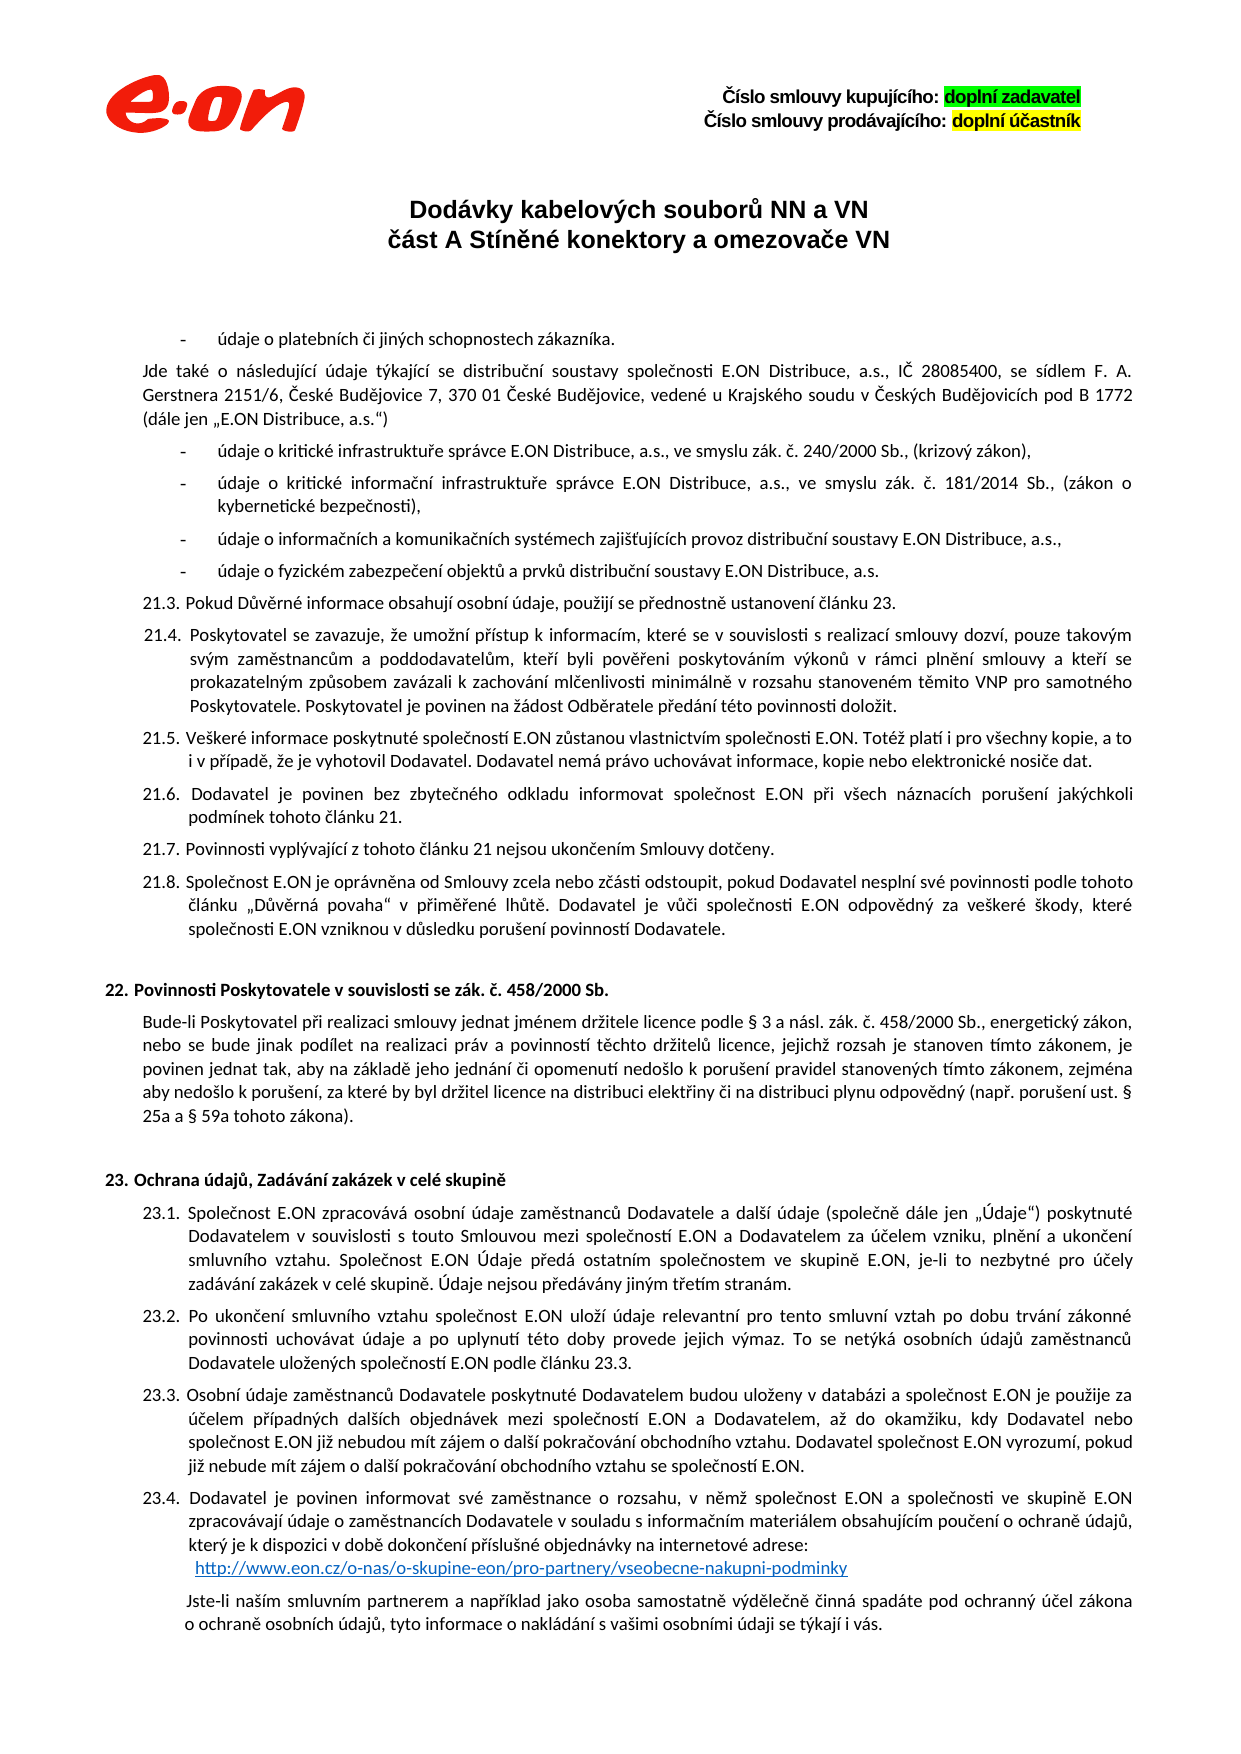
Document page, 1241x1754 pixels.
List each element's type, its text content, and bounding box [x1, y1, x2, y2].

subtitle 23. Ochrana údajů, Zadávání zakázek v celé skupině [105, 1169, 1134, 1192]
subtitle 22. Povinnosti Poskytovatele v souvislosti se zák. č. 458/2000 Sb. [105, 978, 1134, 1001]
text Bude-li Poskytovatel při realizaci smlouvy jednat jménem držitele licence podle § 3 a násl. zák. č. 458/2000 Sb., energetický zákon, nebo se bude jinak podílet na realizaci práv a povinností těchto držitelů licence, jejichž rozsah je stanoven tímto zákonem, je povinen jednat tak, aby na základě jeho jednání či opomenutí nedošlo k porušení pravidel stanovených tímto zákonem, zejména aby nedošlo k porušení, za které by byl držitel licence na distribuci elektřiny či na distribuci plynu odpovědný (např. porušení ust. § 25a a § 59a tohoto zákona). [142, 1010, 1134, 1127]
list údaje o kritické informační infrastruktuře správce E.ON Distribuce, a.s., ve smyslu zák. č. 181/2014 Sb., (zákon o kybernetické bezpečnosti), [180, 471, 1134, 517]
text 21.5. Veškeré informace poskytnuté společností E.ON zůstanou vlastnictvím společnosti E.ON. Totéž platí i pro všechny kopie, a to i v případě, že je vyhotovil Dodavatel. Dodavatel nemá právo uchovávat informace, kopie nebo elektronické nosiče dat. [142, 726, 1134, 773]
text 21.7. Povinnosti vyplývající z tohoto článku 21 nejsou ukončením Smlouvy dotčeny. [142, 838, 1134, 861]
text 23.3. Osobní údaje zaměstnanců Dodavatele poskytnuté Dodavatelem budou uloženy v databázi a společnost E.ON je použije za účelem případných dalších objednávek mezi společností E.ON a Dodavatelem, až do okamžiku, kdy Dodavatel nebo společnost E.ON již nebudou mít zájem o další pokračování obchodního vztahu. Dodavatel společnost E.ON vyrozumí, pokud již nebude mít zájem o další pokračování obchodního vztahu se společností E.ON. [142, 1383, 1134, 1477]
text 23.2. Po ukončení smluvního vztahu společnost E.ON uloží údaje relevantní pro tento smluvní vztah po dobu trvání zákonné povinnosti uchovávat údaje a po uplynutí této doby provede jejich výmaz. To se netýká osobních údajů zaměstnanců Dodavatele uložených společností E.ON podle článku 23.3. [142, 1304, 1134, 1374]
text 23.1. Společnost E.ON zpracovává osobní údaje zaměstnanců Dodavatele a další údaje (společně dále jen „Údaje“) poskytnuté Dodavatelem v souvislosti s touto Smlouvou mezi společností E.ON a Dodavatelem za účelem vzniku, plnění a ukončení smluvního vztahu. Společnost E.ON Údaje předá ostatním společnostem ve skupině E.ON, je-li to nezbytné pro účely zadávání zakázek v celé skupině. Údaje nejsou předávány jiným třetím stranám. [142, 1201, 1134, 1294]
text 21.4. Poskytovatel se zavazuje, že umožní přístup k informacím, které se v souvislosti s realizací smlouvy dozví, pouze takovým svým zaměstnancům a poddodavatelům, kteří byli pověřeni poskytováním výkonů v rámci plnění smlouvy a kteří se prokazatelným způsobem zavázali k zachování mlčenlivosti minimálně v rozsahu stanoveném těmito VNP pro samotného Poskytovatele. Poskytovatel je povinen na žádost Odběratele předání této povinnosti doložit. [144, 623, 1134, 717]
list údaje o informačních a komunikačních systémech zajišťujících provoz distribuční soustavy E.ON Distribuce, a.s., [180, 527, 1134, 550]
list údaje o kritické infrastruktuře správce E.ON Distribuce, a.s., ve smyslu zák. č. 240/2000 Sb., (krizový zákon), [180, 439, 1134, 462]
text 21.6. Dodavatel je povinen bez zbytečného odkladu informovat společnost E.ON při všech náznacích porušení jakýchkoli podmínek tohoto článku 21. [142, 782, 1134, 828]
text 21.8. Společnost E.ON je oprávněna od Smlouvy zcela nebo zčásti odstoupit, pokud Dodavatel nesplní své povinnosti podle tohoto článku „Důvěrná povaha“ v přiměřené lhůtě. Dodavatel je vůči společnosti E.ON odpovědný za veškeré škody, které společnosti E.ON vzniknou v důsledku porušení povinností Dodavatele. [142, 870, 1134, 940]
text Jde také o následující údaje týkající se distribuční soustavy společnosti E.ON Distribuce, a.s., IČ 28085400, se sídlem F. A. Gerstnera 2151/6, České Budějovice 7, 370 01 České Budějovice, vedené u Krajského soudu v Českých Budějovicích pod B 1772 (dále jen „E.ON Distribuce, a.s.“) [142, 359, 1134, 429]
text 23.4. Dodavatel je povinen informovat své zaměstnance o rozsahu, v němž společnost E.ON a společnosti ve skupině E.ON zpracovávají údaje o zaměstnancích Dodavatele v souladu s informačním materiálem obsahujícím poučení o ochraně údajů, který je k dispozici v době dokončení příslušné objednávky na internetové adrese: [142, 1486, 1134, 1556]
list údaje o platebních či jiných schopnostech zákazníka. [180, 327, 1134, 350]
text 21.3. Pokud Důvěrné informace obsahují osobní údaje, použijí se přednostně ustanovení článku 23. [142, 591, 1134, 614]
text Jste-li naším smluvním partnerem a například jako osoba samostatně výdělečně činná spadáte pod ochranný účel zákona o ochraně osobních údajů, tyto informace o nakládání s vašimi osobními údaji se týkají i vás. [180, 1589, 1134, 1635]
text http://www.eon.cz/o-nas/o-skupine-eon/pro-partnery/vseobecne-nakupni-podminky [188, 1557, 1134, 1579]
list údaje o fyzickém zabezpečení objektů a prvků distribuční soustavy E.ON Distribuce, a.s. [180, 559, 1134, 582]
